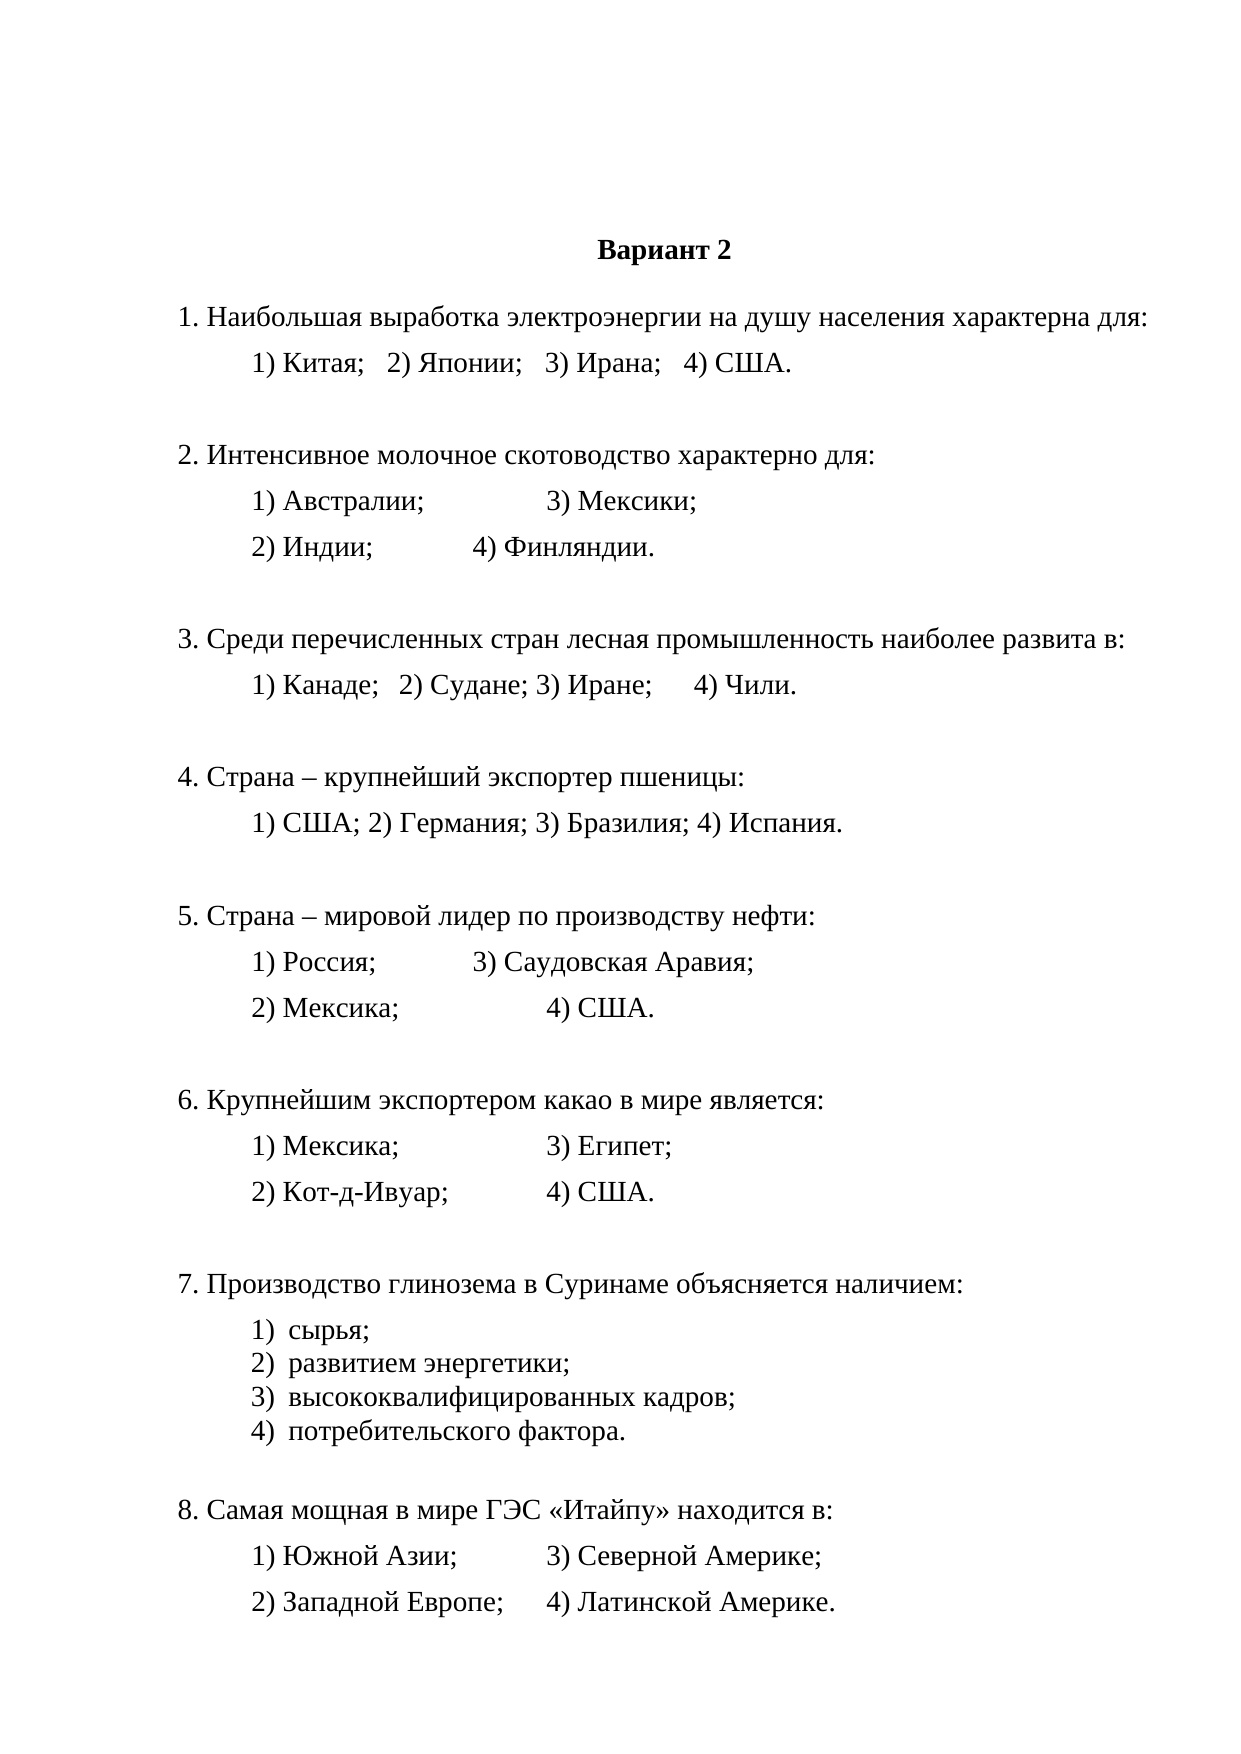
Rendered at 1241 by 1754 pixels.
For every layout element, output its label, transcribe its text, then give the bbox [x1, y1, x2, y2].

text 2) Кот-д-Ивуар; 4) США. [177, 1174, 1152, 1207]
text 7. Производство глинозема в Суринаме объясняется наличием: [177, 1266, 1152, 1299]
text 1) Канаде; 2) Судане; 3) Иране; 4) Чили. [177, 667, 1152, 701]
list потребительского фактора. [251, 1413, 1152, 1446]
text 1) Австралии; 3) Мексики; [177, 483, 1152, 517]
text 6. Крупнейшим экспортером какао в мире является: [177, 1082, 1152, 1115]
text 1) Южной Азии; 3) Северной Америке; [177, 1538, 1152, 1572]
text 1) Мексика; 3) Египет; [177, 1128, 1152, 1161]
text 2) Западной Европе; 4) Латинской Америке. [177, 1584, 1152, 1618]
text 2) Индии; 4) Финляндии. [177, 529, 1152, 563]
text 5. Страна – мировой лидер по производству нефти: [177, 898, 1152, 931]
text 8. Самая мощная в мире ГЭС «Итайпу» находится в: [177, 1492, 1152, 1526]
text 3. Среди перечисленных стран лесная промышленность наиболее развита в: [177, 621, 1152, 655]
text 1) Россия; 3) Саудовская Аравия; [177, 944, 1152, 977]
text 1) Китая; 2) Японии; 3) Ирана; 4) США. [177, 345, 1152, 379]
text 1) США; 2) Германия; 3) Бразилия; 4) Испания. [177, 806, 1152, 839]
list развитием энергетики; [251, 1346, 1152, 1379]
text 2. Интенсивное молочное скотоводство характерно для: [177, 437, 1152, 471]
text 2) Мексика; 4) США. [177, 990, 1152, 1023]
text 1. Наибольшая выработка электроэнергии на душу населения характерна для: [177, 299, 1152, 333]
list высококвалифицированных кадров; [251, 1379, 1152, 1413]
text 4. Страна – крупнейший экспортер пшеницы: [177, 759, 1152, 793]
text Вариант 2 [177, 232, 1152, 266]
list сырья; [251, 1312, 1152, 1346]
